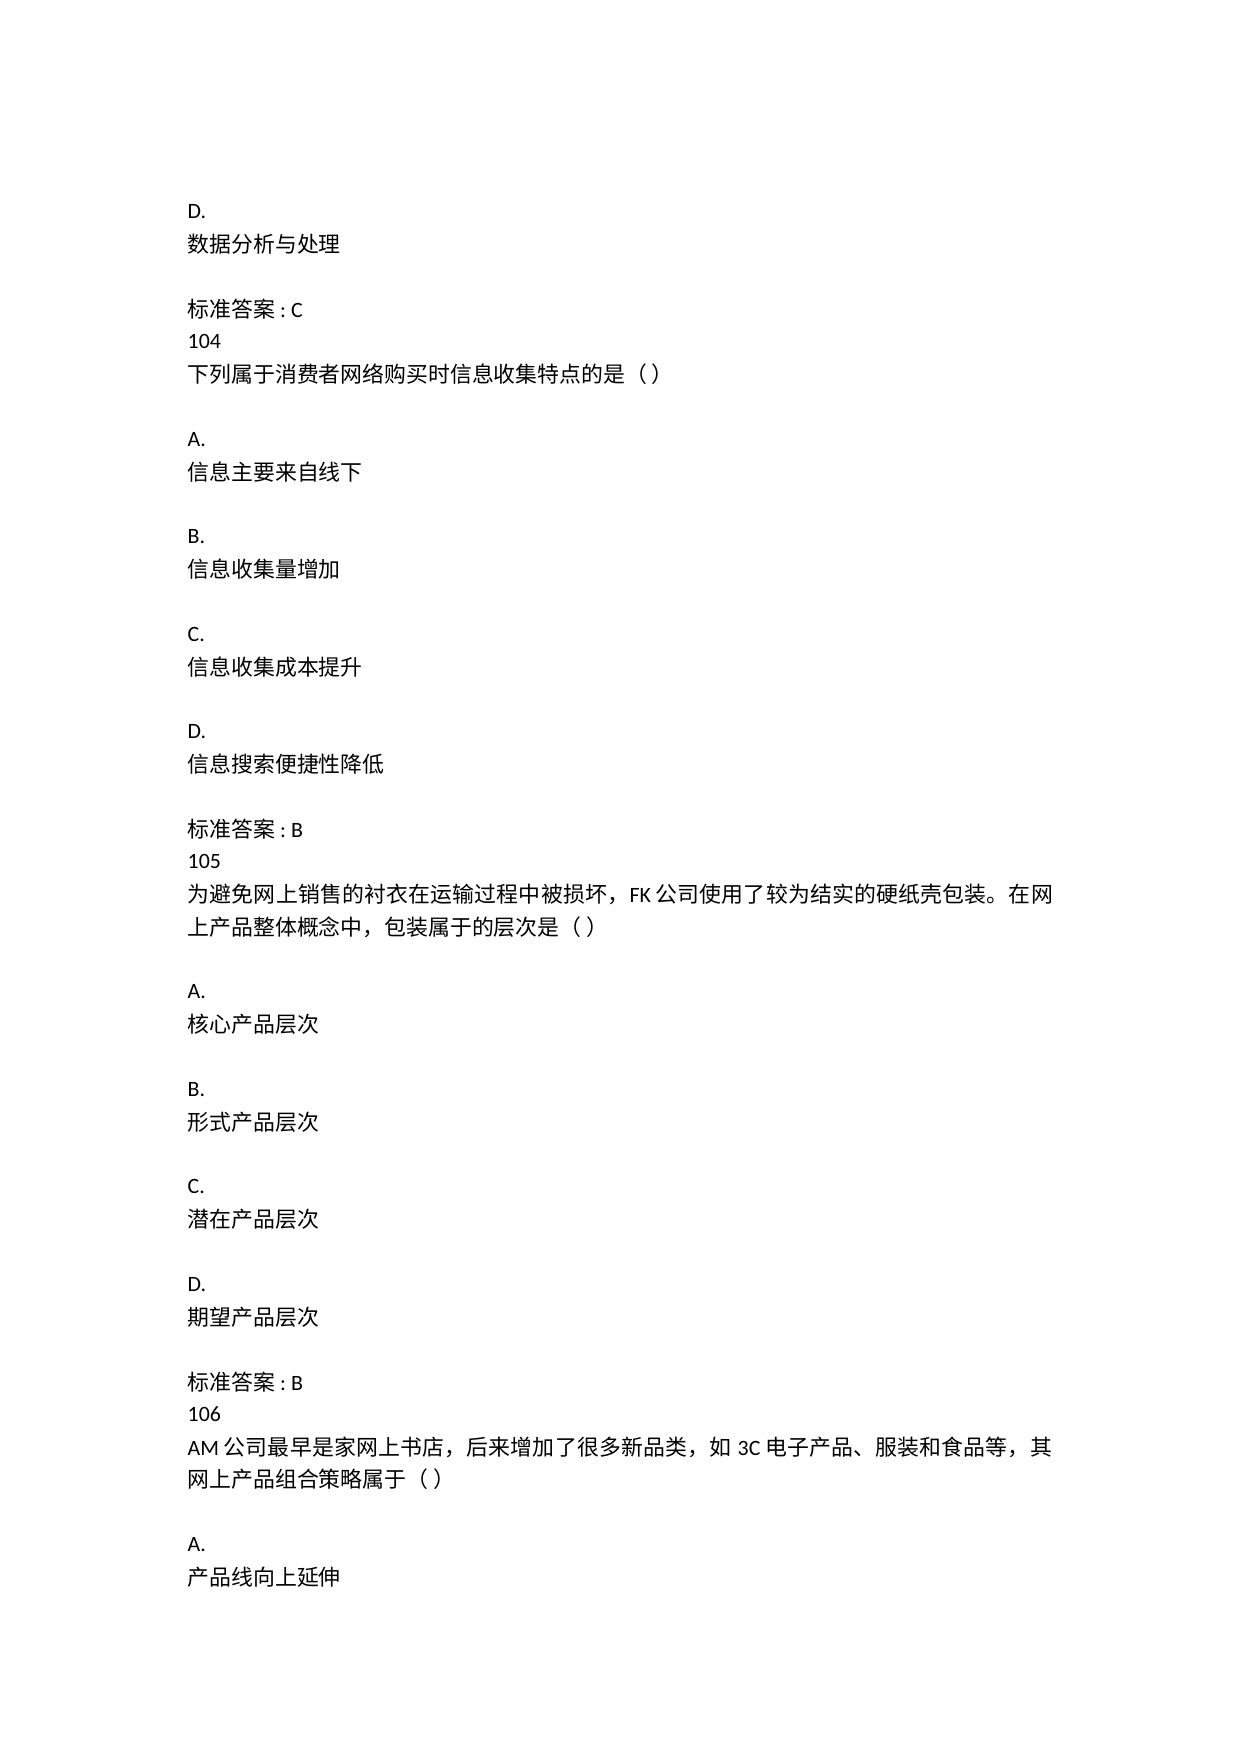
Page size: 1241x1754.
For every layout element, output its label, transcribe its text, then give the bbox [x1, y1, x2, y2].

text 潜在产品层次 [187, 1202, 1053, 1234]
text 标准答案 : B [187, 812, 1053, 844]
text A. [187, 422, 1053, 454]
text 信息搜索便捷性降低 [187, 747, 1053, 779]
text 下列属于消费者网络购买时信息收集特点的是（ ） [187, 357, 1053, 389]
text 核心产品层次 [187, 1007, 1053, 1039]
text AM公司最早是家网上书店，后来增加了很多新品类，如3C电子产品、服装和食品等，其网上产品组合策略属于（ ） [187, 1429, 1053, 1494]
text 产品线向上延伸 [187, 1559, 1053, 1592]
text 数据分析与处理 [187, 227, 1053, 259]
text D. [187, 714, 1053, 747]
text 信息收集量增加 [187, 552, 1053, 584]
text B. [187, 1072, 1053, 1104]
text 标准答案 : C [187, 292, 1053, 324]
text 信息主要来自线下 [187, 454, 1053, 487]
text A. [187, 974, 1053, 1007]
text 信息收集成本提升 [187, 649, 1053, 682]
text A. [187, 1527, 1053, 1559]
text 104 [187, 324, 1053, 357]
text D. [187, 1267, 1053, 1299]
text 标准答案 : B [187, 1364, 1053, 1397]
text C. [187, 1169, 1053, 1202]
text 期望产品层次 [187, 1299, 1053, 1332]
text 形式产品层次 [187, 1104, 1053, 1137]
text 105 [187, 844, 1053, 877]
text C. [187, 617, 1053, 649]
text D. [187, 194, 1053, 227]
text B. [187, 519, 1053, 552]
text 106 [187, 1397, 1053, 1429]
text 为避免网上销售的衬衣在运输过程中被损坏，FK公司使用了较为结实的硬纸壳包装。在网上产品整体概念中，包装属于的层次是（ ） [187, 877, 1053, 942]
